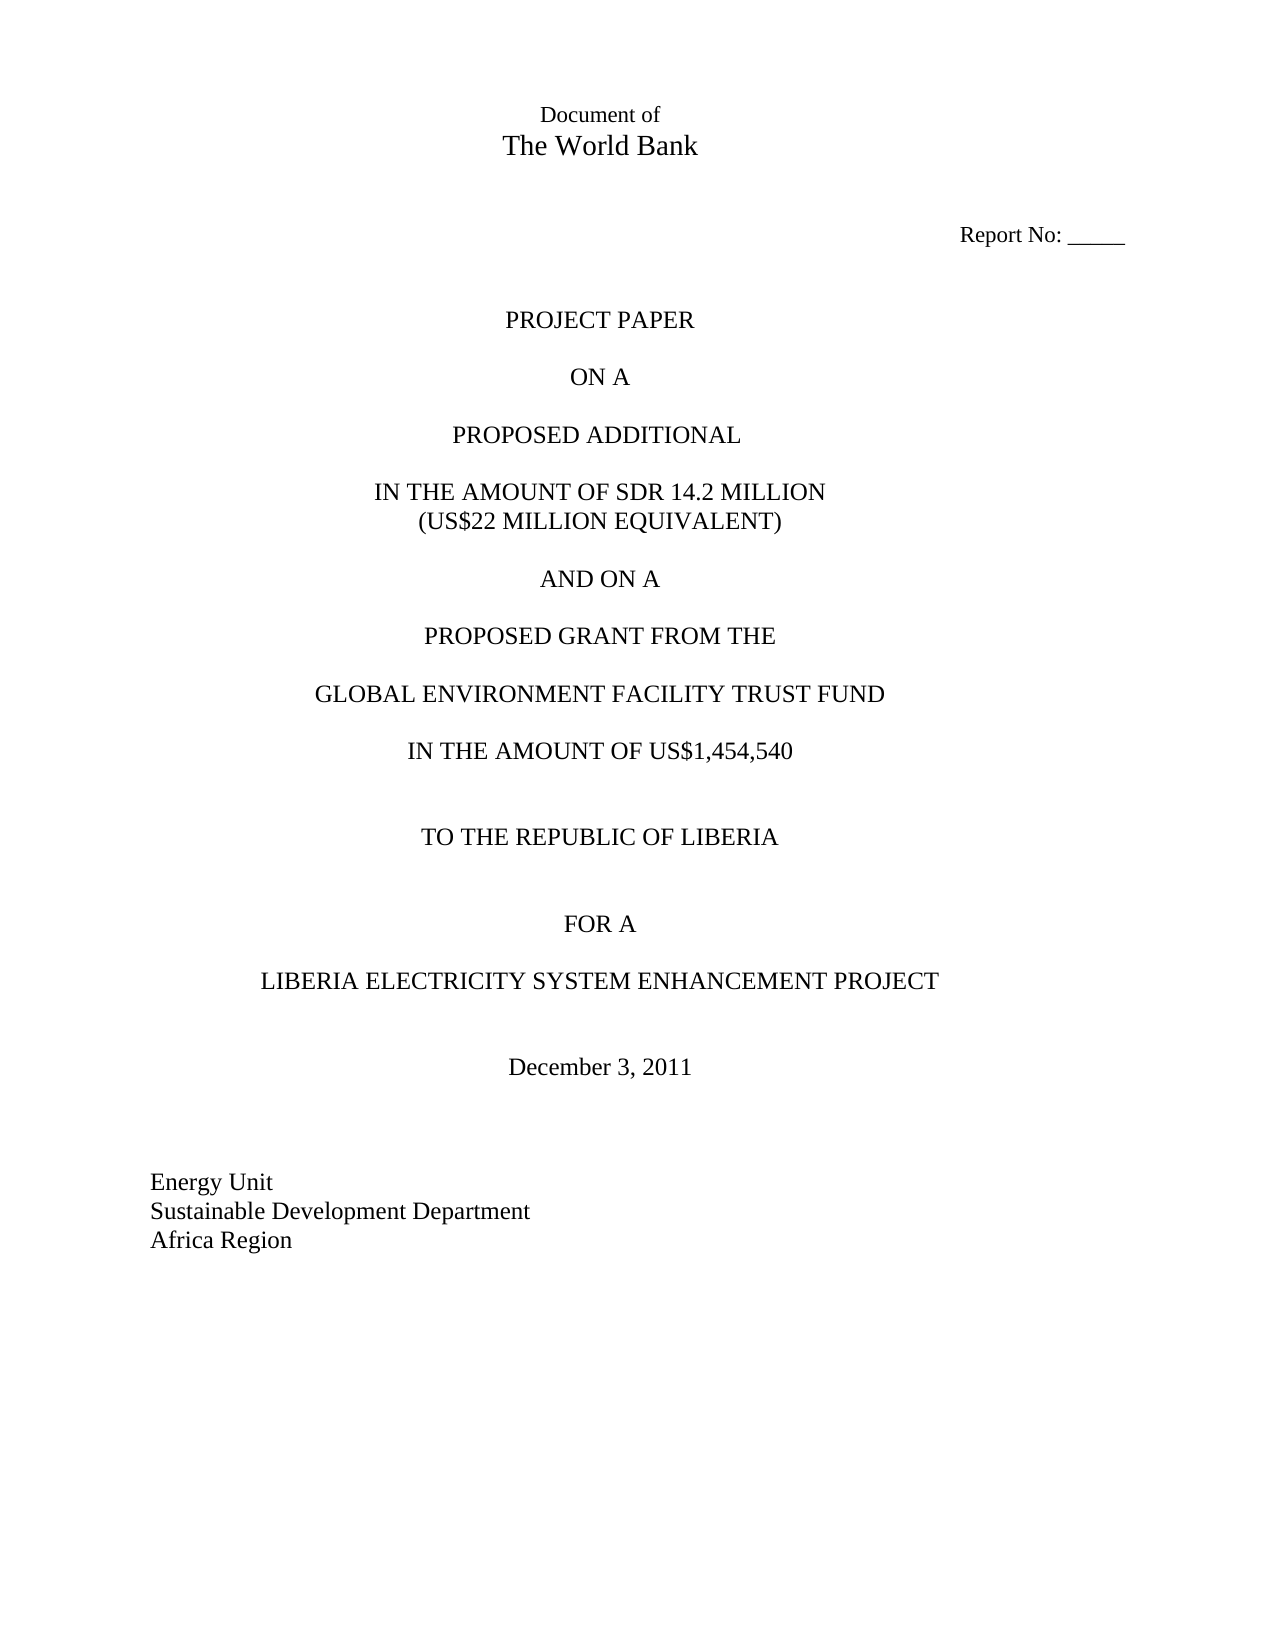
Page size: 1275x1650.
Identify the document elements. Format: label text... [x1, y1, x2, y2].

text FOR A [75, 909, 1125, 937]
text proposed grant FROM THE [75, 621, 1125, 650]
text Project paper [75, 305, 1125, 334]
text ON A [75, 362, 1125, 391]
text Document of [75, 101, 1125, 128]
text LIBERIA ELECTRICITY SYSTEM ENHANCEMENT PROJECT [75, 966, 1125, 995]
text The World Bank [75, 128, 1125, 161]
text Report No: _____ [75, 221, 1125, 247]
text and on a [75, 564, 1125, 592]
text TO THE republic OF LIBERIA [75, 822, 1125, 851]
text in the amount of US$1,454,540 [75, 736, 1125, 765]
text IN THE AMOUNT OF SDR 14.2 MILLION [75, 477, 1125, 506]
text Energy Unit [75, 1167, 1125, 1196]
text December 3, 2011 [75, 1052, 1125, 1081]
text Sustainable Development Department [75, 1196, 1125, 1225]
text Africa Region [75, 1225, 1125, 1254]
text GLOBAL ENVIRONMENT FACILiTY TRUST FUND [75, 679, 1125, 707]
text (US$22 MILLION EQUIVALENT) [75, 506, 1125, 535]
text PROPOSED ADDITIONAL LOAN [75, 420, 1125, 449]
